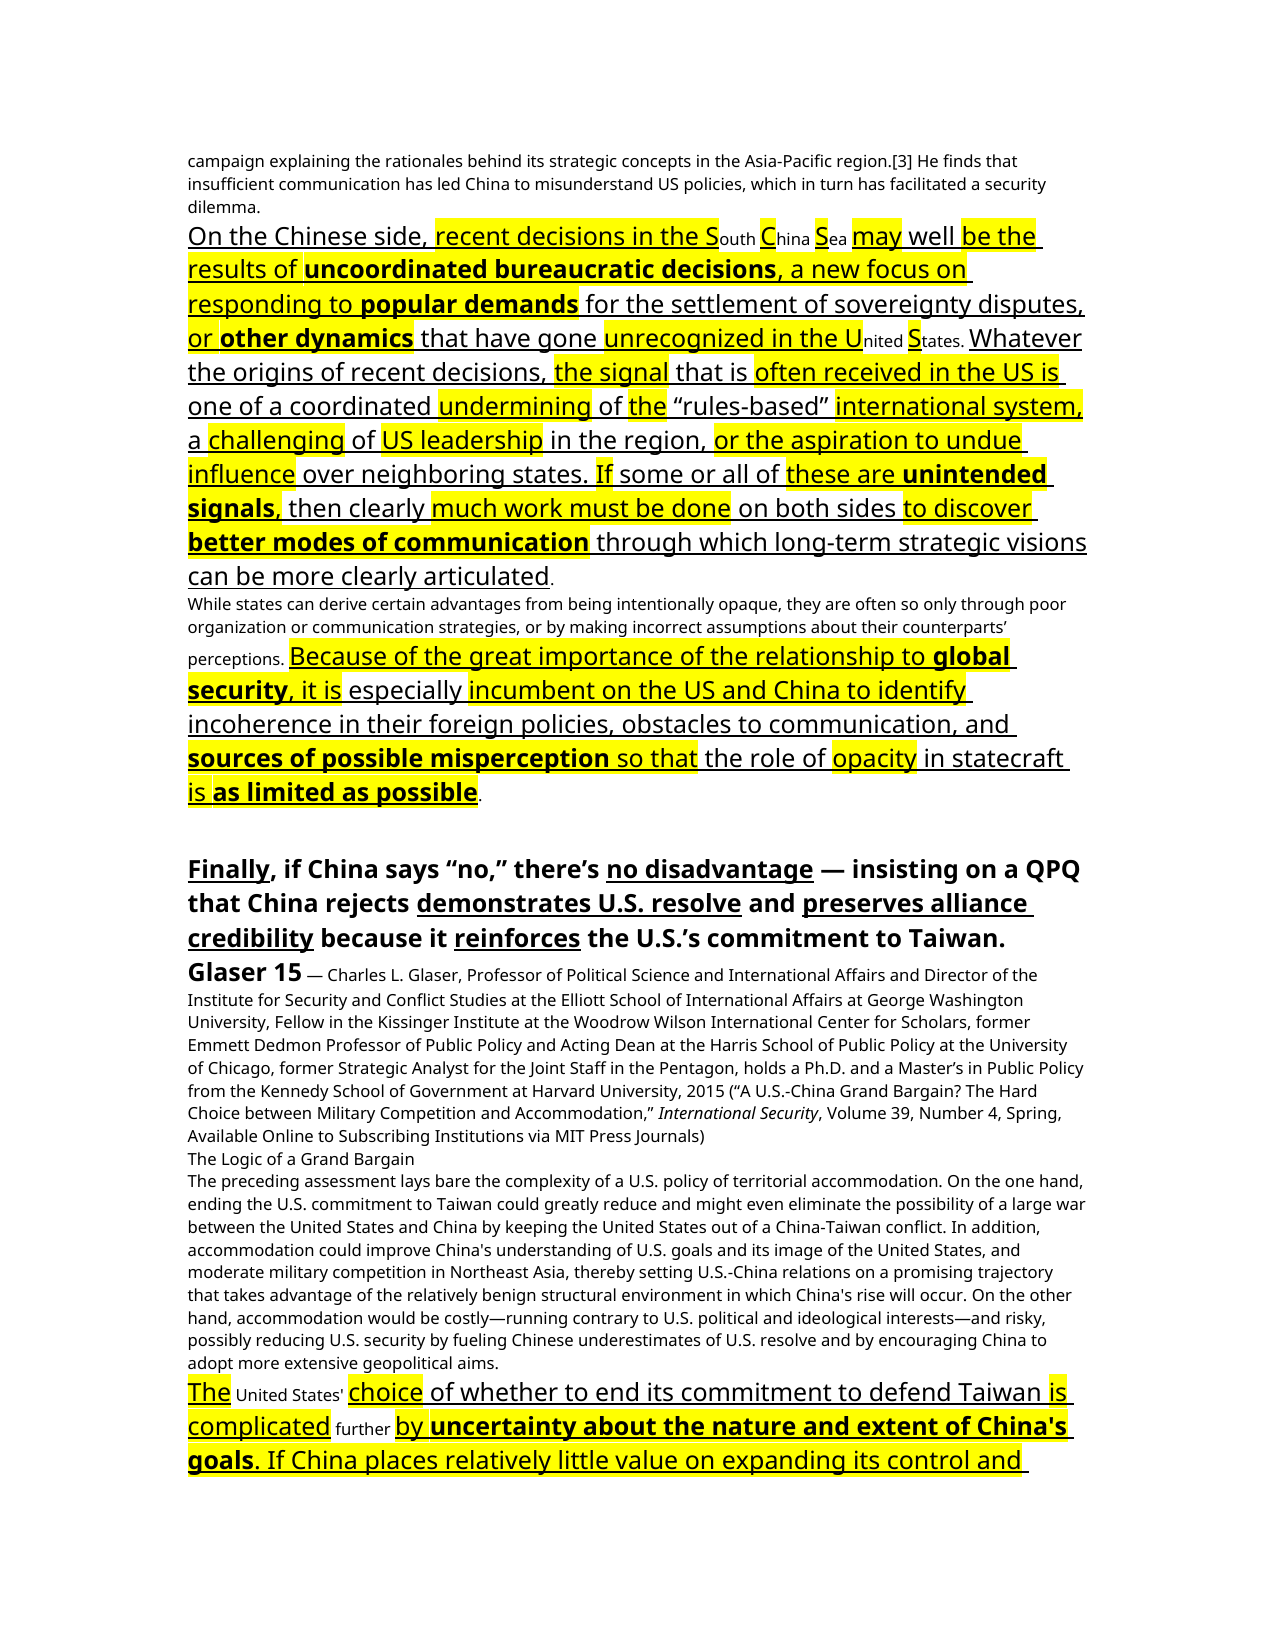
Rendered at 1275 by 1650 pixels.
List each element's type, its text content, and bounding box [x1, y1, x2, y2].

text The preceding assessment lays bare the complexity of a U.S. policy of territorial accommodation. On the one hand, ending the U.S. commitment to Taiwan could greatly reduce and might even eliminate the possibility of a large war between the United States and China by keeping the United States out of a China-Taiwan conflict. In addition, accommodation could improve China's understanding of U.S. goals and its image of the United States, and moderate military competition in Northeast Asia, thereby setting U.S.-China relations on a promising trajectory that takes advantage of the relatively benign structural environment in which China's rise will occur. On the other hand, accommodation would be costly—running contrary to U.S. political and ideological interests—and risky, possibly reducing U.S. security by fueling Chinese underestimates of U.S. resolve and by encouraging China to adopt more extensive geopolitical aims. [187, 1170, 1087, 1374]
text On the Chinese side, recent decisions in the South China Sea may well be the results of uncoordinated bureaucratic decisions, a new focus on responding to popular demands for the settlement of sovereignty disputes, or other dynamics that have gone unrecognized in the United States. Whatever the origins of recent decisions, the signal that is often received in the US is one of a coordinated undermining of the “rules-based” international system, a challenging of US leadership in the region, or the aspiration to undue influence over neighboring states. If some or all of these are unintended signals, then clearly much work must be done on both sides to discover better modes of communication through which long-term strategic visions can be more clearly articulated. [187, 218, 1087, 553]
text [187, 150, 1087, 218]
text While states can derive certain advantages from being intentionally opaque, they are often so only through poor organization or communication strategies, or by making incorrect assumptions about their counterparts’ perceptions. Because of the great importance of the relationship to global security, it is especially incumbent on the US and China to identify incoherence in their foreign policies, obstacles to communication, and sources of possible misperception so that the role of opacity in statecraft is as limited as possible. [187, 593, 1087, 808]
text The Logic of a Grand Bargain [187, 1147, 1087, 1170]
text Glaser 15 — Charles L. Glaser, Professor of Political Science and International Affairs and Director of the Institute for Security and Conflict Studies at the Elliott School of International Affairs at George Washington University, Fellow in the Kissinger Institute at the Woodrow Wilson International Center for Scholars, former Emmett Dedmon Professor of Public Policy and Acting Dean at the Harris School of Public Policy at the University of Chicago, former Strategic Analyst for the Joint Staff in the Pentagon, holds a Ph.D. and a Master’s in Public Policy from the Kennedy School of Government at Harvard University, 2015 (“A U.S.-China Grand Bargain? The Hard Choice between Military Competition and Accommodation,” International Security, Volume 39, Number 4, Spring, Available Online to Subscribing Institutions via MIT Press Journals) [187, 954, 1087, 1147]
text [187, 1374, 1087, 1477]
subtitle Finally, if China says “no,” there’s no disadvantage — insisting on a QPQ that China rejects demonstrates U.S. resolve and preserves alliance credibility because it reinforces the U.S.’s commitment to Taiwan. [187, 852, 1087, 954]
